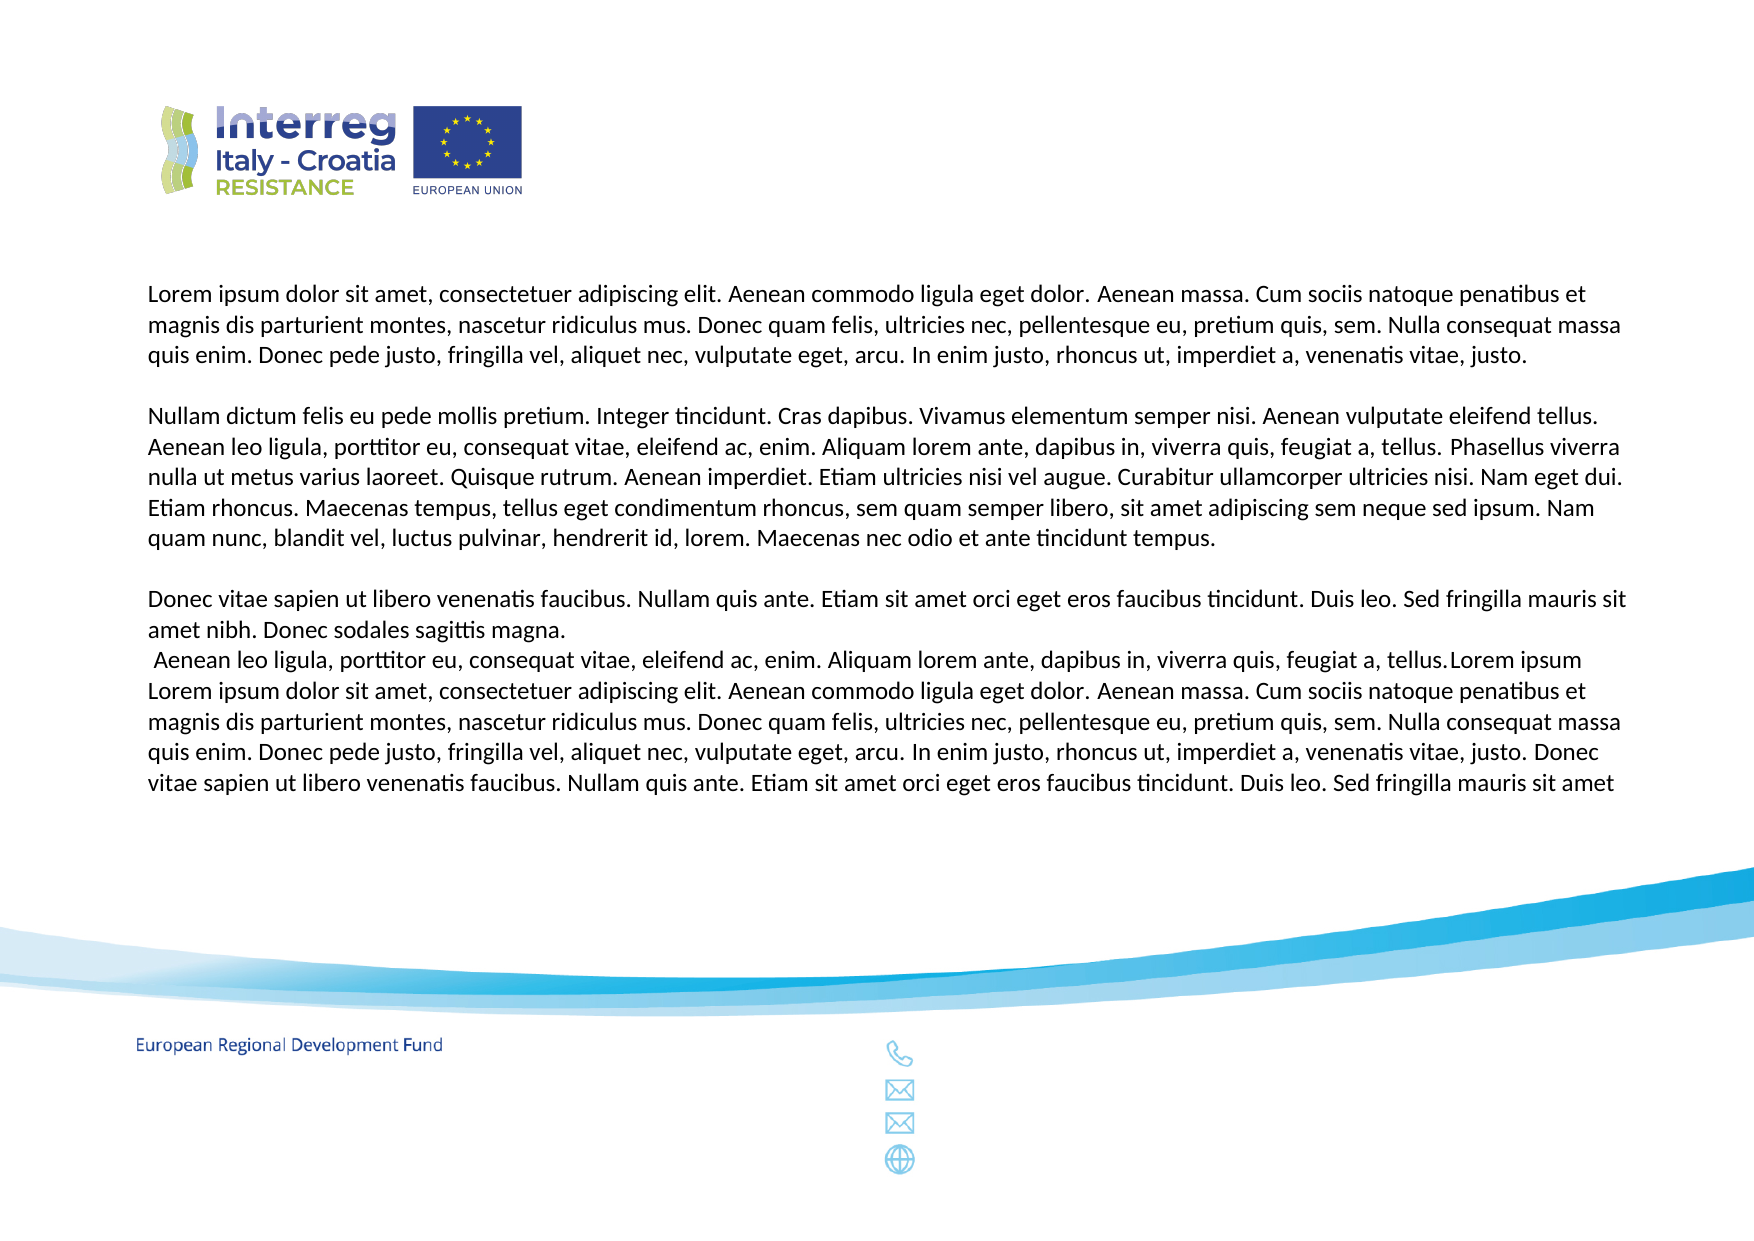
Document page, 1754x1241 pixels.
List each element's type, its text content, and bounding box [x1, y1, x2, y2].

text Lorem ipsum dolor sit amet, consectetuer adipiscing elit. Aenean commodo ligula eget dolor. Aenean massa. Cum sociis natoque penatibus et magnis dis parturient montes, nascetur ridiculus mus. Donec quam felis, ultricies nec, pellentesque eu, pretium quis, sem. Nulla consequat massa quis enim. Donec pede justo, fringilla vel, aliquet nec, vulputate eget, arcu. In enim justo, rhoncus ut, imperdiet a, venenatis vitae, justo. Nullam dictum felis eu pede mollis pretium. Integer tincidunt. Cras dapibus. Vivamus elementum semper nisi. Aenean vulputate eleifend tellus. Aenean leo ligula, porttitor eu, consequat vitae, eleifend ac, enim. Aliquam lorem ante, dapibus in, viverra quis, feugiat a, tellus. Phasellus viverra nulla ut metus varius laoreet. Quisque rutrum. Aenean imperdiet. Etiam ultricies nisi vel augue. Curabitur ullamcorper ultricies nisi. Nam eget dui. Etiam rhoncus. Maecenas tempus, tellus eget condimentum rhoncus, sem quam semper libero, sit amet adipiscing sem neque sed ipsum. Nam quam nunc, blandit vel, luctus pulvinar, hendrerit id, lorem. Maecenas nec odio et ante tincidunt tempus. Donec vitae sapien ut libero venenatis faucibus. Nullam quis ante. Etiam sit amet orci eget eros faucibus tincidunt. Duis leo. Sed fringilla mauris sit amet nibh. Donec sodales sagittis magna. Aenean leo ligula, porttitor eu, consequat vitae, eleifend ac, enim. Aliquam lorem ante, dapibus in, viverra quis, feugiat a, tellus.Lorem ipsum Lorem ipsum dolor sit amet, consectetuer adipiscing elit. Aenean commodo ligula eget dolor. Aenean massa. Cum sociis natoque penatibus et magnis dis parturient montes, nascetur ridiculus mus. Donec quam felis, ultricies nec, pellentesque eu, pretium quis, sem. Nulla consequat massa quis enim. Donec pede justo, fringilla vel, aliquet nec, vulputate eget, arcu. In enim justo, rhoncus ut, imperdiet a, venenatis vitae, justo. Donec vitae sapien ut libero venenatis faucibus. Nullam quis ante. Etiam sit amet orci eget eros faucibus tincidunt. Duis leo. Sed fringilla mauris sit amet [148, 278, 1636, 828]
picture [147, 88, 536, 218]
picture [0, 848, 1754, 1241]
